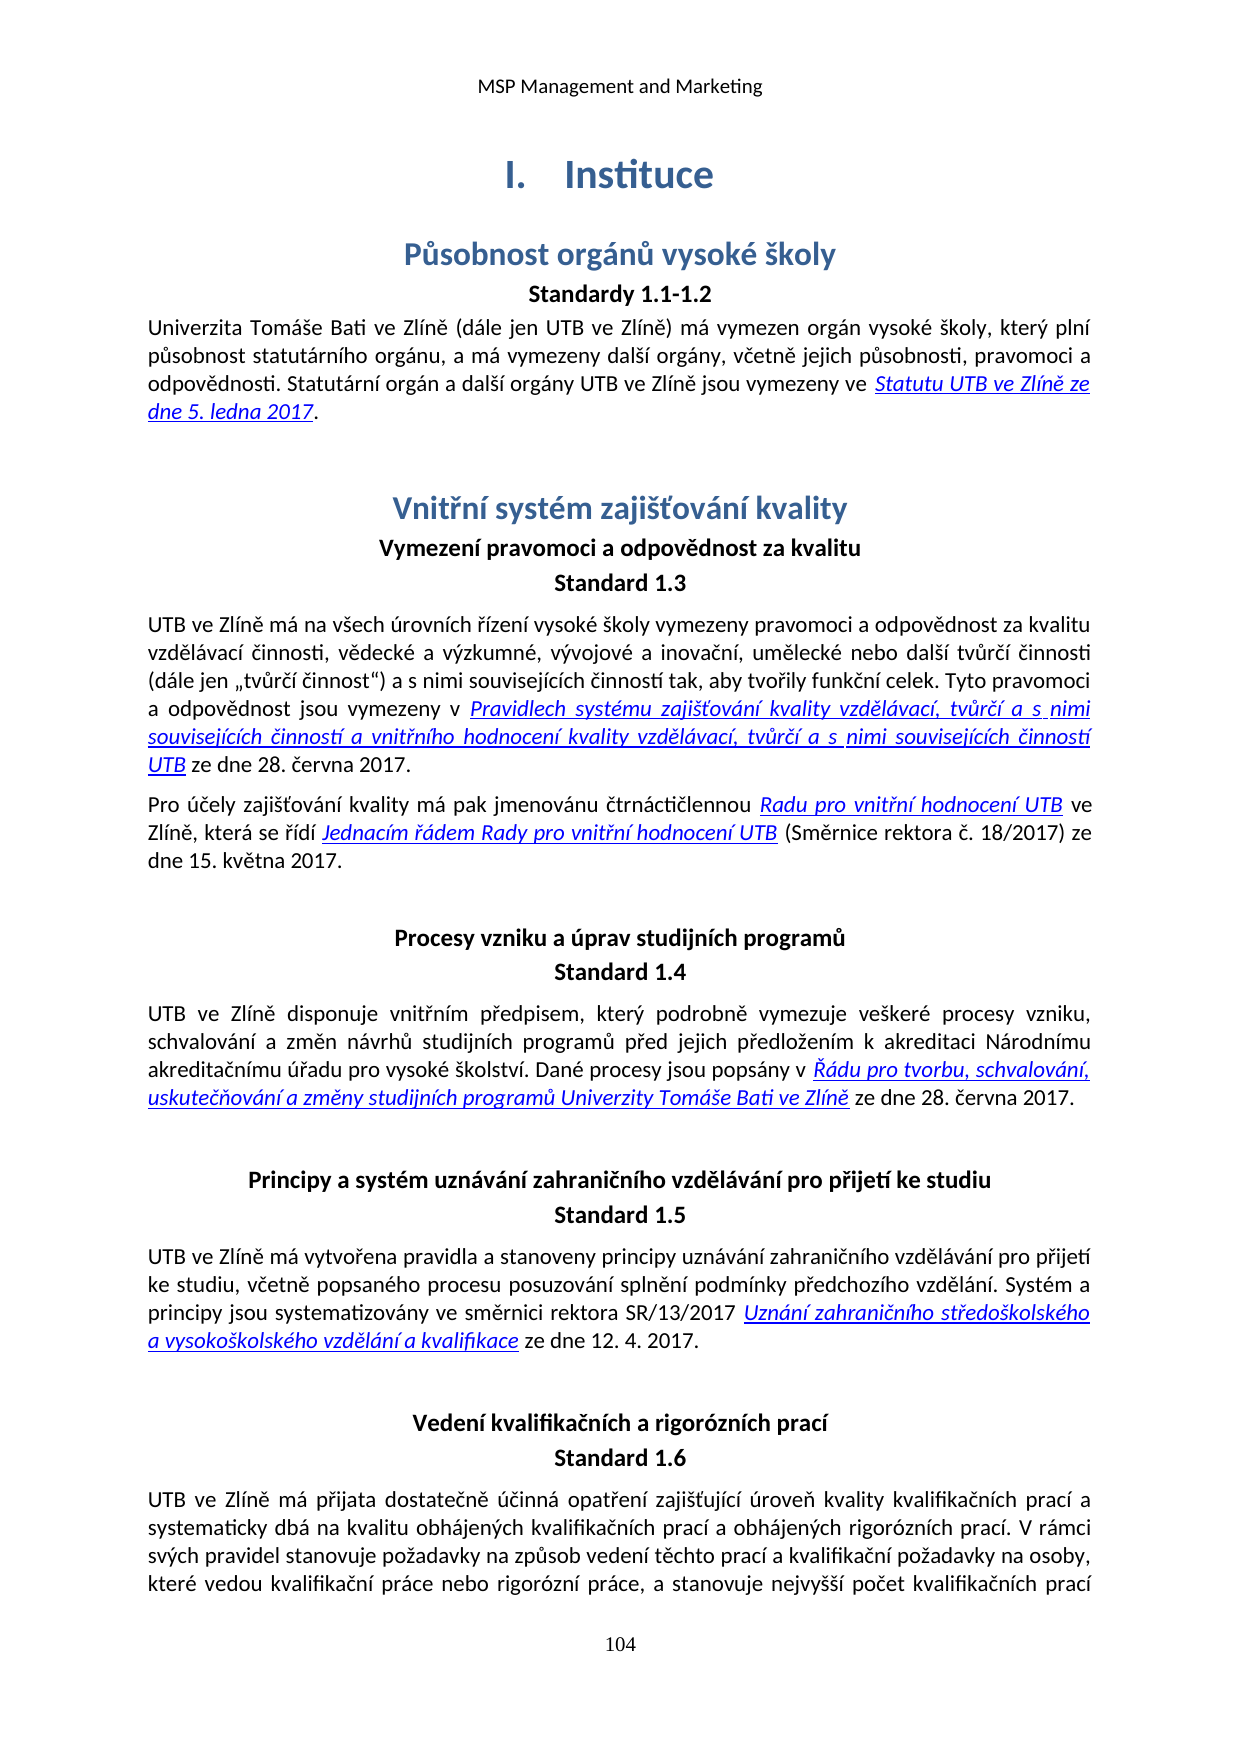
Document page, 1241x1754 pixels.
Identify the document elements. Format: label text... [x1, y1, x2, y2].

text UTB ve Zlíně disponuje vnitřním předpisem, který podrobně vymezuje veškeré procesy vzniku, schvalování a změn návrhů studijních programů před jejich předložením k akreditaci Národnímu akreditačnímu úřadu pro vysoké školství. Dané procesy jsou popsány v Řádu pro tvorbu, schvalování, uskutečňování a změny studijních programů Univerzity Tomáše Bati ve Zlíně ze dne 28. června 2017. [148, 999, 1093, 1112]
text Vnitřní systém zajišťování kvality [148, 487, 1093, 528]
text UTB ve Zlíně má na všech úrovních řízení vysoké školy vymezeny pravomoci a odpovědnost za kvalitu vzdělávací činnosti, vědecké a výzkumné, vývojové a inovační, umělecké nebo další tvůrčí činnosti (dále jen „tvůrčí činnost“) a s nimi souvisejících činností tak, aby tvořily funkční celek. Tyto pravomoci a odpovědnost jsou vymezeny v Pravidlech systému zajišťování kvality vzdělávací, tvůrčí a s nimi souvisejících činností a vnitřního hodnocení kvality vzdělávací, tvůrčí a s nimi souvisejících činností UTB ze dne 28. června 2017. [148, 610, 1093, 778]
text Procesy vzniku a úprav studijních programů [148, 922, 1093, 952]
text Principy a systém uznávání zahraničního vzdělávání pro přijetí ke studiu [148, 1164, 1093, 1195]
text Vedení kvalifikačních a rigorózních prací [148, 1407, 1093, 1438]
text Pro účely zajišťování kvality má pak jmenovánu čtrnáctičlennou Radu pro vnitřní hodnocení UTB ve Zlíně, která se řídí Jednacím řádem Rady pro vnitřní hodnocení UTB (Směrnice rektora č. 18/2017) ze dne 15. května 2017. [148, 791, 1093, 874]
text Standard 1.6 [148, 1442, 1093, 1473]
text UTB ve Zlíně má vytvořena pravidla a stanoveny principy uznávání zahraničního vzdělávání pro přijetí ke studiu, včetně popsaného procesu posuzování splnění podmínky předchozího vzdělání. Systém a principy jsou systematizovány ve směrnici rektora SR/13/2017 Uznání zahraničního středoškolského a vysokoškolského vzdělání a kvalifikace ze dne 12. 4. 2017. [148, 1242, 1093, 1354]
text Standard 1.3 [148, 567, 1093, 597]
text Působnost orgánů vysoké školy [148, 233, 1093, 274]
text Univerzita Tomáše Bati ve Zlíně (dále jen UTB ve Zlíně) má vymezen orgán vysoké školy, který plní působnost statutárního orgánu, a má vymezeny další orgány, včetně jejich působnosti, pravomoci a odpovědnosti. Statutární orgán a další orgány UTB ve Zlíně jsou vymezeny ve Statutu UTB ve Zlíně ze dne 5. ledna 2017. [148, 313, 1093, 425]
text Standard 1.5 [148, 1199, 1093, 1230]
text Standardy 1.1-1.2 [148, 278, 1093, 308]
list Instituce [148, 148, 1093, 198]
text Vymezení pravomoci a odpovědnost za kvalitu [148, 532, 1093, 563]
text Standard 1.4 [148, 956, 1093, 987]
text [148, 1485, 1093, 1597]
